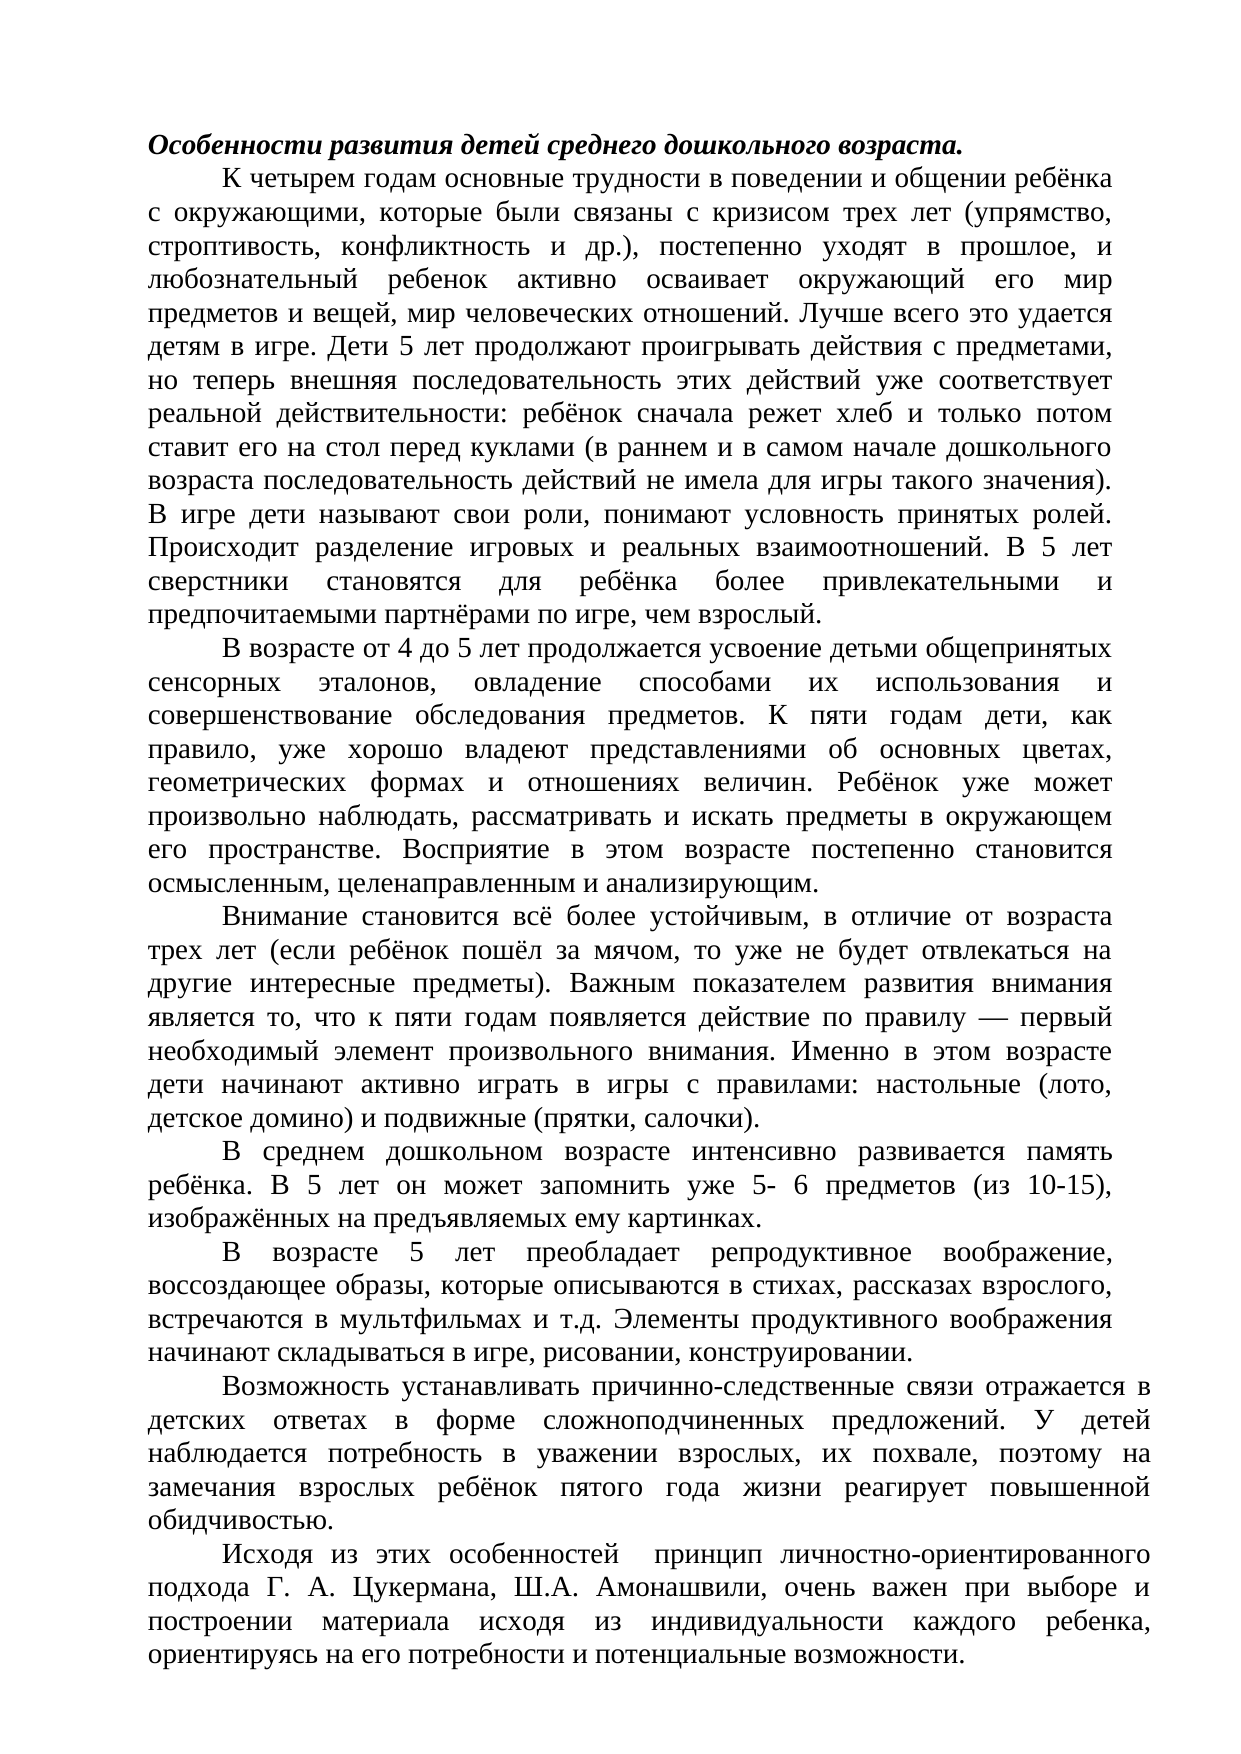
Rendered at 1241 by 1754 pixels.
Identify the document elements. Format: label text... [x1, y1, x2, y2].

text Особенности развития детей среднего дошкольного возраста. [148, 127, 1152, 161]
text В возрасте 5 лет преобладает репродуктивное воображение, воссоздающее образы, которые описываются в стихах, рассказах взрослого, встречаются в мультфильмах и т.д. Элементы продуктивного воображения начинают складываться в игре, рисовании, конструировании. [148, 1234, 1113, 1368]
text К четырем годам основные трудности в поведении и общении ребёнка с окружающими, которые были связаны с кризисом трех лет (упрямство, строптивость, конфликтность и др.), постепенно уходят в прошлое, и любознательный ребенок активно осваивает окружающий его мир предметов и вещей, мир человеческих отношений. Лучше всего это удается детям в игре. Дети 5 лет продолжают проигрывать действия с предметами, но теперь внешняя последовательность этих действий уже соответствует реальной действительности: ребёнок сначала режет хлеб и только потом ставит его на стол перед куклами (в раннем и в самом начале дошкольного возраста последовательность действий не имела для игры такого значения). В игре дети называют свои роли, понимают условность принятых ролей. Происходит разделение игровых и реальных взаимоотношений. В 5 лет сверстники становятся для ребёнка более привлекательными и предпочитаемыми партнёрами по игре, чем взрослый. [148, 161, 1113, 630]
text В возрасте от 4 до 5 лет продолжается усвоение детьми общепринятых сенсорных эталонов, овладение способами их использования и совершенствование обследования предметов. К пяти годам дети, как правило, уже хорошо владеют представлениями об основных цветах, геометрических формах и отношениях величин. Ребёнок уже может произвольно наблюдать, рассматривать и искать предметы в окружающем его пространстве. Восприятие в этом возрасте постепенно становится осмысленным, целенаправленным и анализирующим. [148, 630, 1113, 898]
text В среднем дошкольном возрасте интенсивно развивается память ребёнка. В 5 лет он может запомнить уже 5- 6 предметов (из 10-15), изображённых на предъявляемых ему картинках. [148, 1133, 1113, 1234]
text Исходя из этих особенностей принцип личностно-ориентированного подхода Г. А. Цукермана, Ш.А. Амонашвили, очень важен при выборе и построении материала исходя из индивидуальности каждого ребенка, ориентируясь на его потребности и потенциальные возможности. [148, 1536, 1152, 1670]
text Внимание становится всё более устойчивым, в отличие от возраста трех лет (если ребёнок пошёл за мячом, то уже не будет отвлекаться на другие интересные предметы). Важным показателем развития внимания является то, что к пяти годам появляется действие по правилу — первый необходимый элемент произвольного внимания. Именно в этом возрасте дети начинают активно играть в игры с правилами: настольные (лото, детское домино) и подвижные (прятки, салочки). [148, 898, 1113, 1133]
text Возможность устанавливать причинно-следственные связи отражается в детских ответах в форме сложноподчиненных предложений. У детей наблюдается потребность в уважении взрослых, их похвале, поэтому на замечания взрослых ребёнок пятого года жизни реагирует повышенной обидчивостью. [148, 1368, 1152, 1536]
